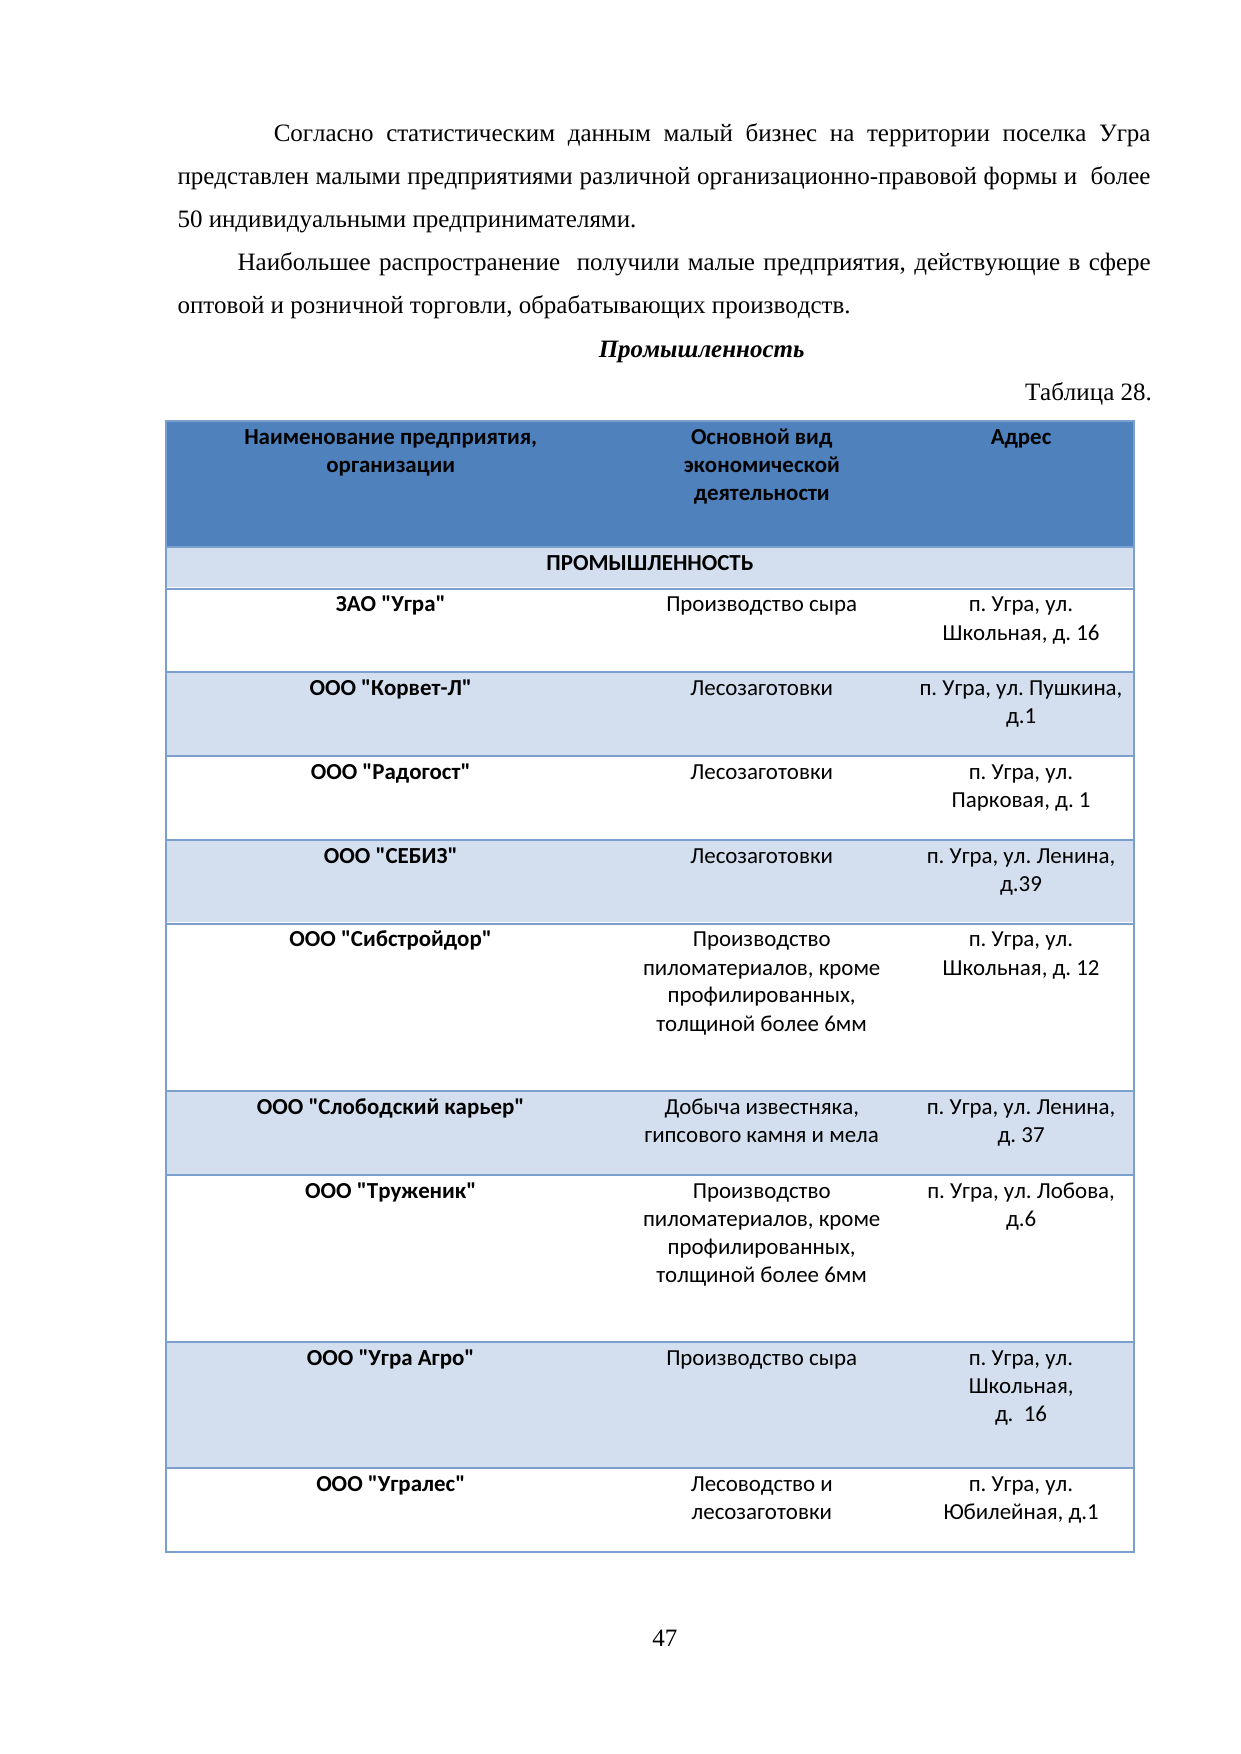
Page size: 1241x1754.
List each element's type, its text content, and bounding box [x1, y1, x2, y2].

table_header Адрес [908, 422, 1133, 546]
table_cell ООО "Слободский карьер" [167, 1092, 615, 1174]
table_header Основной вид экономической деятельности [615, 422, 908, 546]
table_cell Производство пиломатериалов, кроме профилированных, толщиной более 6мм [615, 925, 908, 1090]
table_cell ООО "СЕБИЗ" [167, 841, 615, 922]
table_cell п. Угра, ул. Пушкина, д.1 [908, 673, 1133, 755]
text Промышленность [177, 334, 1152, 362]
table_cell Производство сыра [615, 590, 908, 671]
table_cell Лесозаготовки [615, 673, 908, 755]
table_cell ООО "Угралес" [167, 1469, 615, 1551]
table_cell Производство сыра [615, 1343, 908, 1467]
table_cell ООО "Радогост" [167, 757, 615, 839]
text Наибольшее распространение получили малые предприятия, действующие в сфере оптовой и розничной торговли, обрабатывающих производств. [177, 247, 1152, 319]
table_cell п. Угра, ул. Школьная, д. 16 [908, 1343, 1133, 1467]
table_cell ПРОМЫШЛЕННОСТЬ [167, 548, 1133, 587]
table_cell п. Угра, ул. Ленина, д.39 [908, 841, 1133, 922]
table_cell Добыча известняка, гипсового камня и мела [615, 1092, 908, 1174]
table_cell ООО "Корвет-Л" [167, 673, 615, 755]
table_cell Лесозаготовки [615, 757, 908, 839]
text Таблица 28. [177, 377, 1152, 406]
table_header Наименование предприятия, организации [167, 422, 615, 546]
table_cell Лесозаготовки [615, 841, 908, 922]
table_cell п. Угра, ул. Юбилейная, д.1 [908, 1469, 1133, 1551]
table_cell ЗАО "Угра" [167, 590, 615, 671]
table_cell Производство пиломатериалов, кроме профилированных, толщиной более 6мм [615, 1176, 908, 1341]
table_cell п. Угра, ул. Парковая, д. 1 [908, 757, 1133, 839]
table_cell Лесоводство и лесозаготовки [615, 1469, 908, 1551]
text Согласно статистическим данным малый бизнес на территории поселка Угра представлен малыми предприятиями различной организационно-правовой формы и более 50 индивидуальными предпринимателями. [177, 118, 1152, 233]
table_cell п. Угра, ул. Лобова, д.6 [908, 1176, 1133, 1341]
table_cell ООО "Труженик" [167, 1176, 615, 1341]
table_cell п. Угра, ул. Ленина, д. 37 [908, 1092, 1133, 1174]
table_cell п. Угра, ул. Школьная, д. 16 [908, 590, 1133, 671]
table_cell ООО "Угра Агро" [167, 1343, 615, 1467]
table_cell ООО "Сибстройдор" [167, 925, 615, 1090]
table_cell п. Угра, ул. Школьная, д. 12 [908, 925, 1133, 1090]
